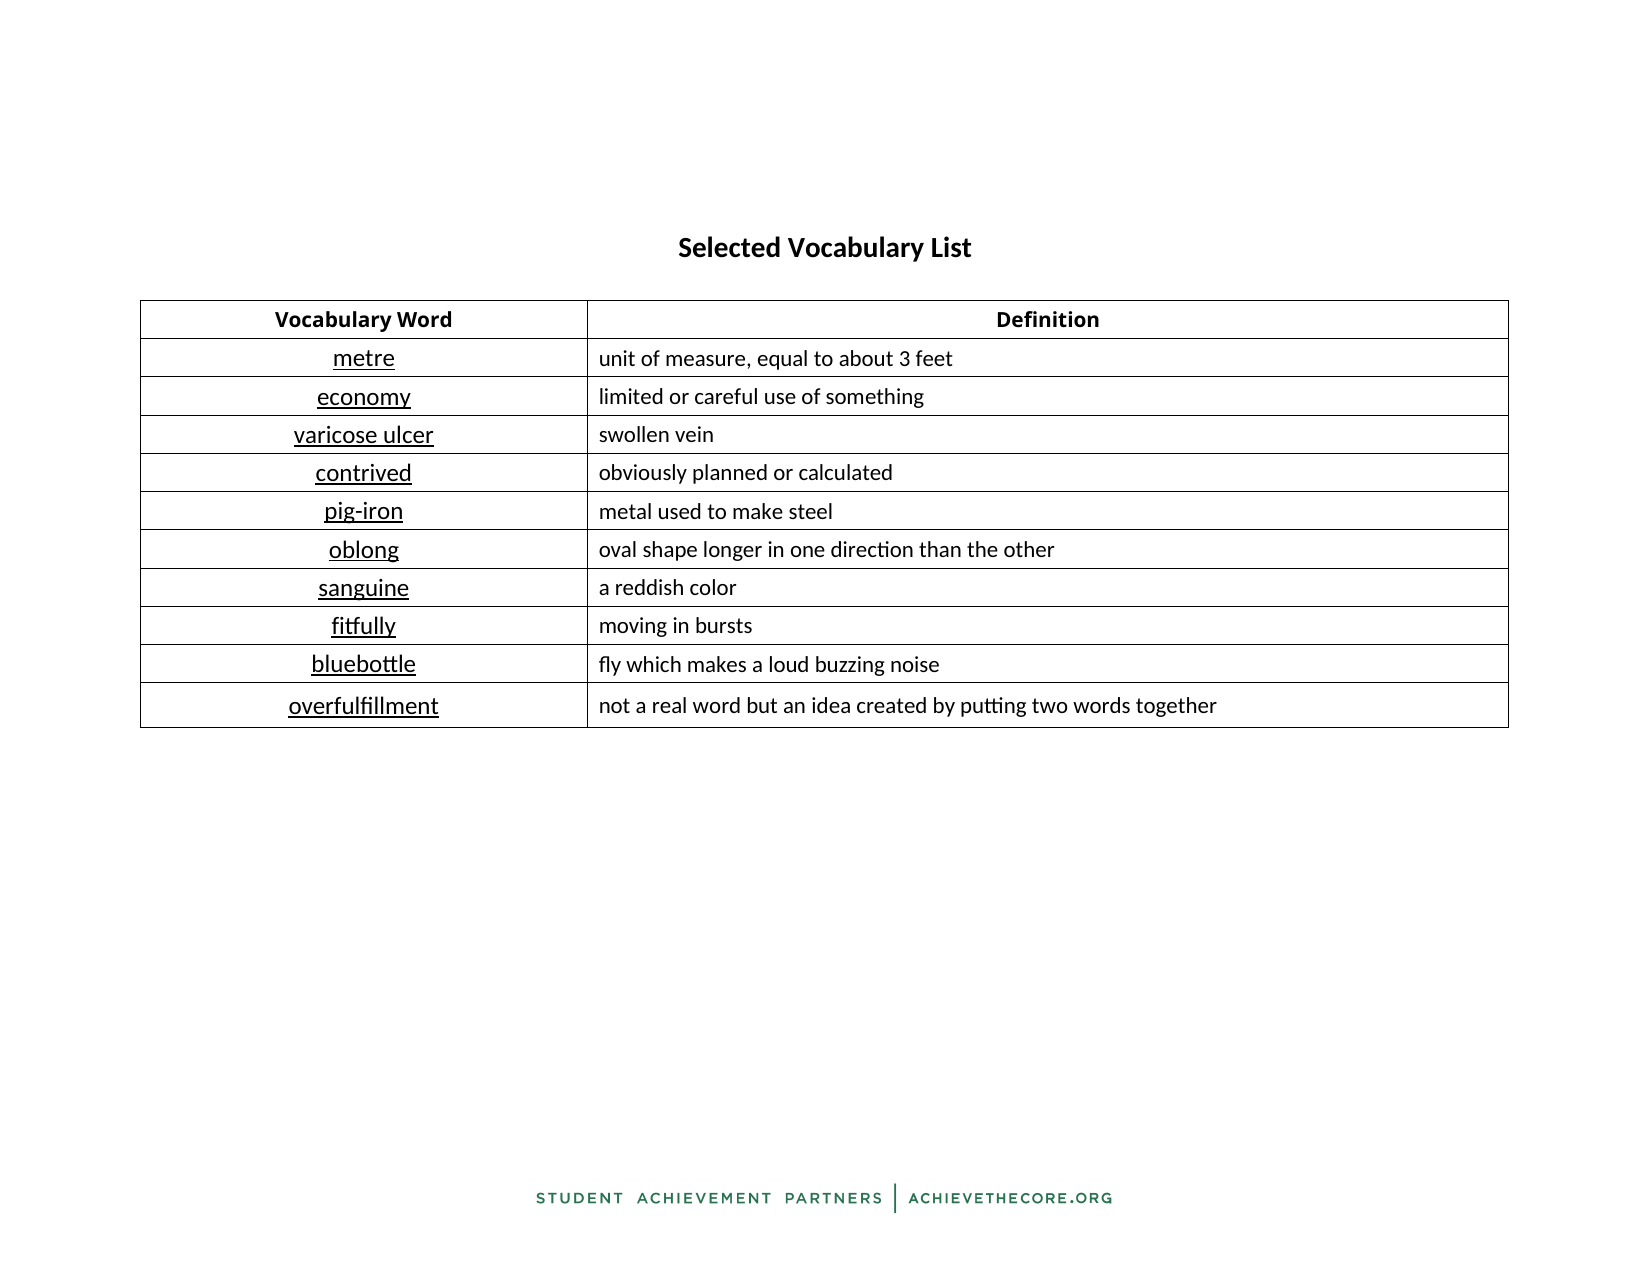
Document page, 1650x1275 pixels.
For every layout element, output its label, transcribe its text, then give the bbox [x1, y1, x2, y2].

table_header Definition [588, 301, 1508, 338]
picture [523, 1179, 1124, 1214]
table_cell metre [141, 339, 587, 376]
table_cell a reddish color [588, 569, 1508, 606]
table_cell swollen vein [588, 416, 1508, 453]
table_cell contrived [141, 454, 587, 491]
table_cell varicose ulcer [141, 416, 587, 453]
table_cell oval shape longer in one direction than the other [588, 530, 1508, 568]
table_cell bluebottle [141, 645, 587, 682]
text Selected Vocabulary List [139, 229, 1510, 264]
table_cell economy [141, 377, 587, 415]
table_cell overfulfillment [141, 683, 587, 727]
table_cell fitfully [141, 607, 587, 644]
table_cell unit of measure, equal to about 3 feet [588, 339, 1508, 376]
table_cell sanguine [141, 569, 587, 606]
table_cell fly which makes a loud buzzing noise [588, 645, 1508, 682]
table_cell limited or careful use of something [588, 377, 1508, 415]
table_cell pig-iron [141, 492, 587, 529]
table_cell not a real word but an idea created by putting two words together [588, 683, 1508, 727]
table_cell oblong [141, 530, 587, 568]
table_cell obviously planned or calculated [588, 454, 1508, 491]
table_cell metal used to make steel [588, 492, 1508, 529]
table_header Vocabulary Word [141, 301, 587, 338]
table_cell moving in bursts [588, 607, 1508, 644]
